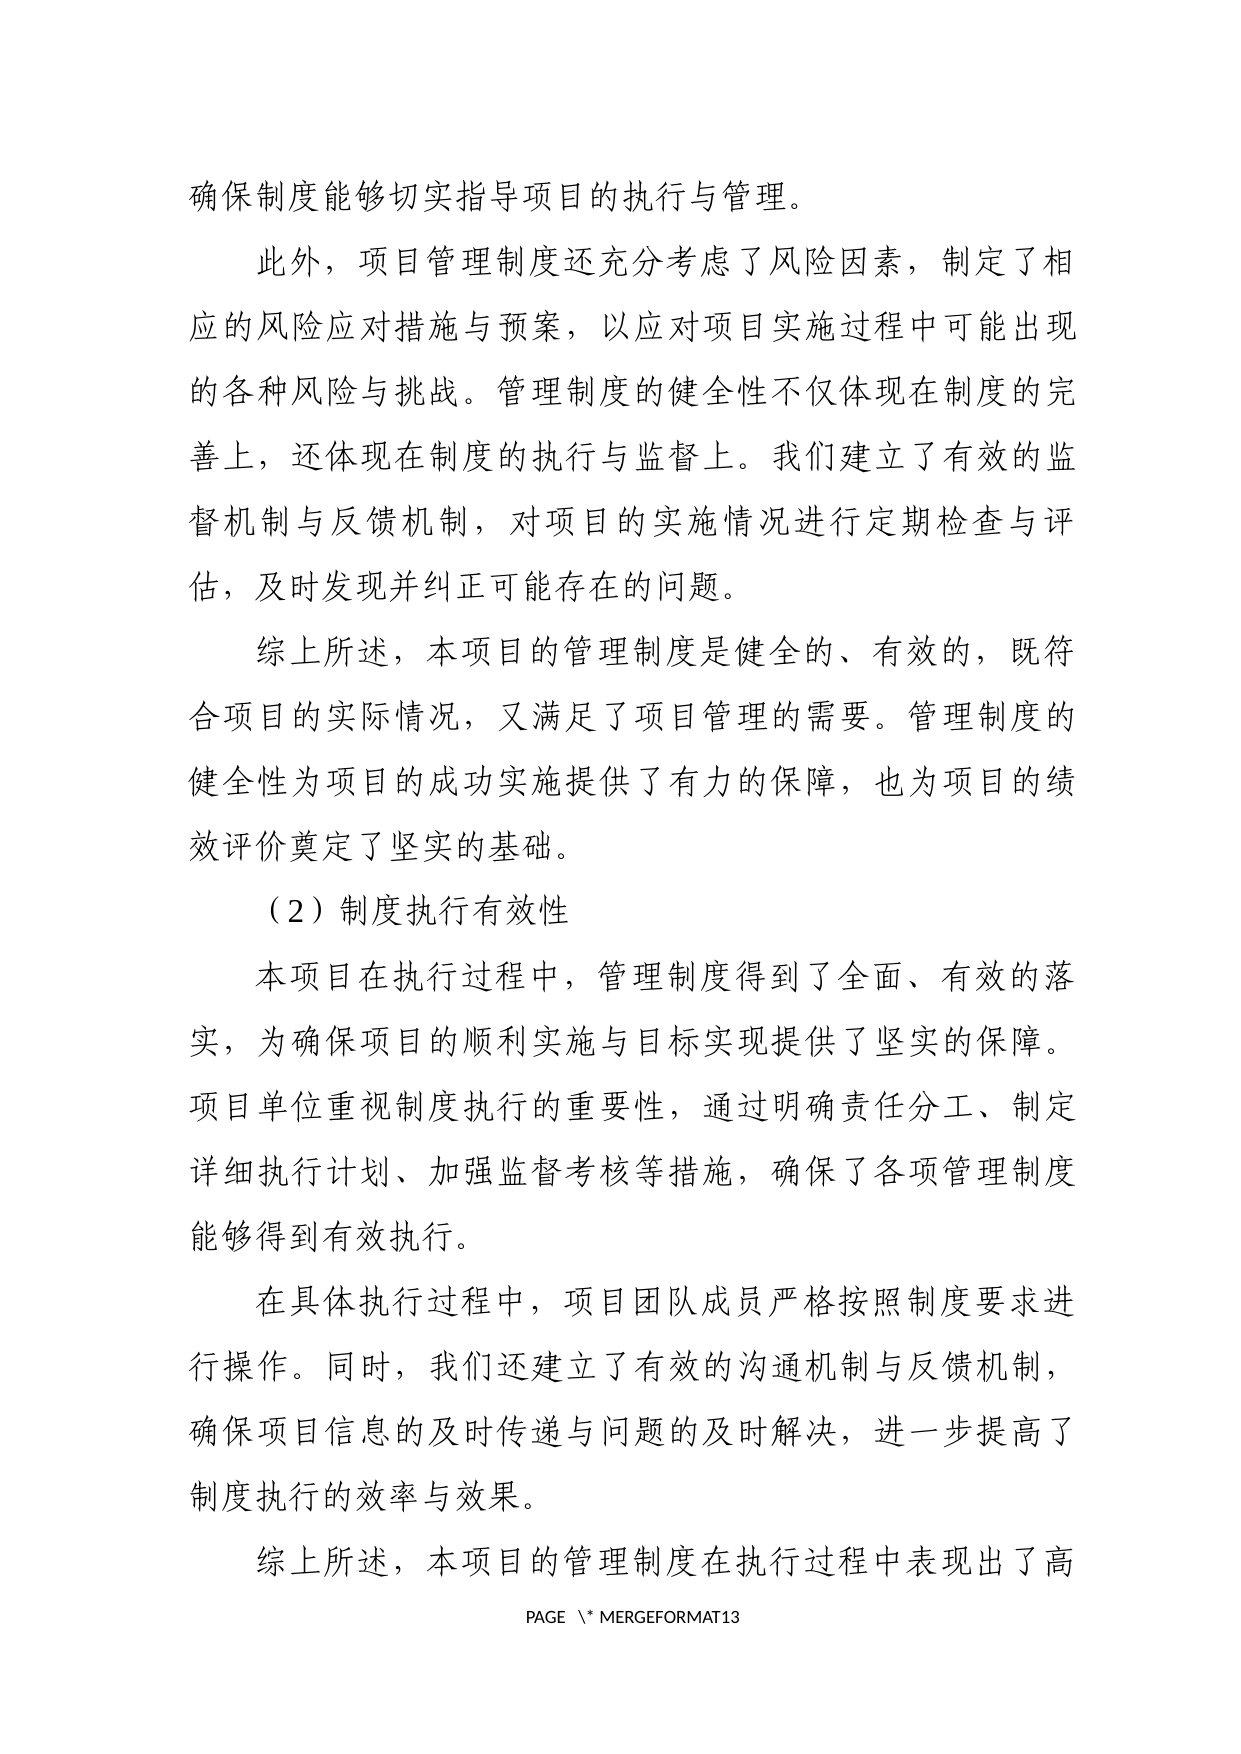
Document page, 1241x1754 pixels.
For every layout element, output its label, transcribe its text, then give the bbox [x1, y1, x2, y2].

text 本项目在执行过程中，管理制度得到了全面、有效的落实，为确保项目的顺利实施与目标实现提供了坚实的保障。项目单位重视制度执行的重要性，通过明确责任分工、制定详细执行计划、加强监督考核等措施，确保了各项管理制度能够得到有效执行。 [187, 942, 1078, 1267]
text （2）制度执行有效性 [187, 877, 1078, 942]
text 在具体执行过程中，项目团队成员严格按照制度要求进行操作。同时，我们还建立了有效的沟通机制与反馈机制，确保项目信息的及时传递与问题的及时解决，进一步提高了制度执行的效率与效果。 [187, 1267, 1078, 1527]
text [187, 1527, 1078, 1592]
text 综上所述，本项目的管理制度是健全的、有效的，既符合项目的实际情况，又满足了项目管理的需要。管理制度的健全性为项目的成功实施提供了有力的保障，也为项目的绩效评价奠定了坚实的基础。 [187, 617, 1078, 877]
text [187, 162, 1078, 227]
text 此外，项目管理制度还充分考虑了风险因素，制定了相应的风险应对措施与预案，以应对项目实施过程中可能出现的各种风险与挑战。管理制度的健全性不仅体现在制度的完善上，还体现在制度的执行与监督上。我们建立了有效的监督机制与反馈机制，对项目的实施情况进行定期检查与评估，及时发现并纠正可能存在的问题。 [187, 227, 1078, 617]
